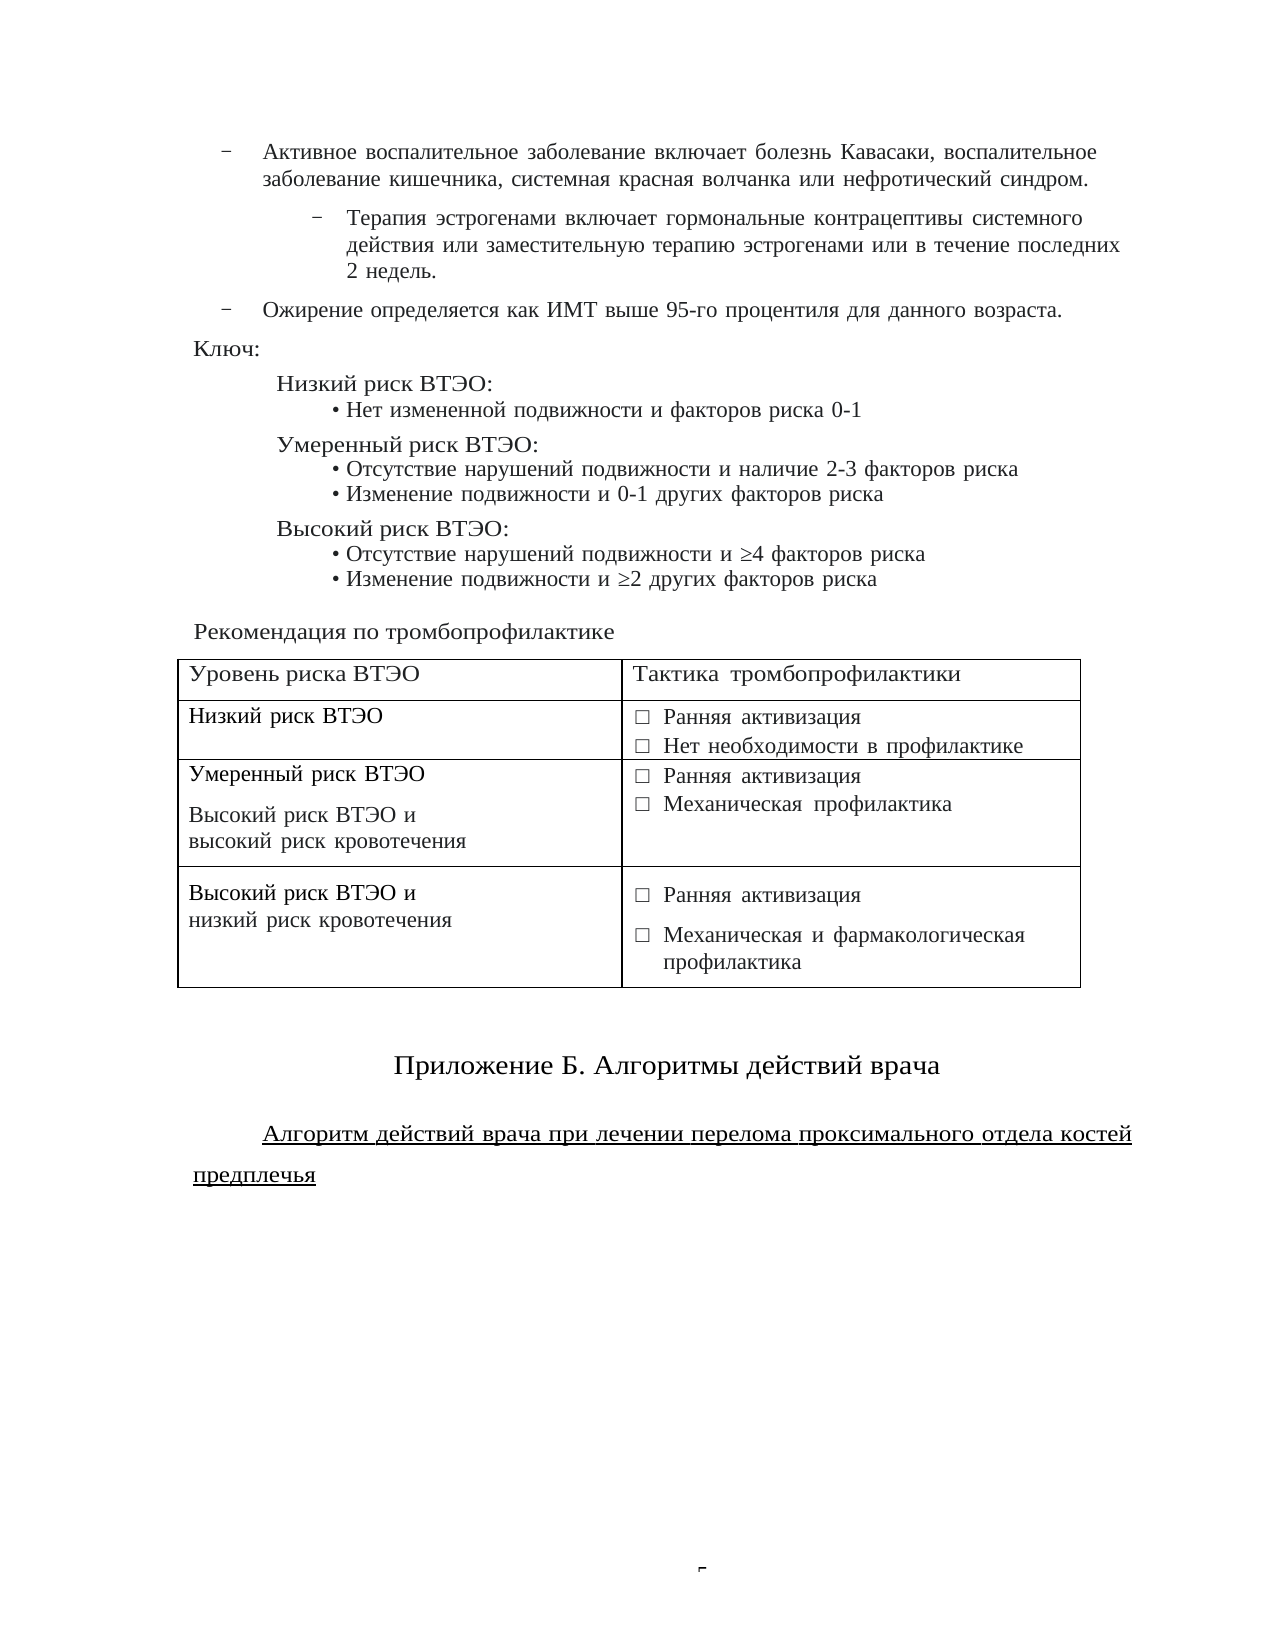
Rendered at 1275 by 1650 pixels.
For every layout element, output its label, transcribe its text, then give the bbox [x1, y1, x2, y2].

text Низкий риск ВТЭО: [276, 371, 1146, 397]
table_cell Ранняя активизация Механическая профилактика [623, 760, 1080, 866]
list Нет измененной подвижности и факторов риска 0-1 [332, 397, 1146, 422]
text Ключ: [193, 335, 1146, 361]
table_cell Умеренный риск ВТЭО Высокий риск ВТЭО и высокий риск кровотечения [179, 760, 621, 866]
table_cell Ранняя активизация Механическая и фармакологическая профилактика [623, 867, 1080, 987]
text Высокий риск ВТЭО: [276, 516, 1146, 542]
table_cell Высокий риск ВТЭО и низкий риск кровотечения [179, 867, 621, 987]
list Отсутствие нарушений подвижности и ≥4 факторов риска [332, 542, 1146, 566]
table_cell Ранняя активизация Нет необходимости в профилактике [623, 701, 1080, 758]
text Алгоритм действий врача при лечении перелома проксимального отдела костей предплечья [193, 1120, 1146, 1187]
text − Активное воспалительное заболевание включает болезнь Кавасаки, воспалительное заболевание кишечника, системная красная волчанка или нефротический синдром. [220, 138, 1106, 191]
text − Терапия эстрогенами включает гормональные контрацептивы системного действия или заместительную терапию эстрогенами или в течение последних 2 недель. [311, 204, 1126, 284]
list Отсутствие нарушений подвижности и наличие 2-3 факторов риска [332, 457, 1146, 482]
subtitle Приложение Б. Алгоритмы действий врача [393, 1049, 1146, 1080]
text Умеренный риск ВТЭО: [276, 432, 1146, 457]
list Изменение подвижности и 0-1 других факторов риска [332, 482, 1146, 507]
text − Ожирение определяется как ИМТ выше 95-го процентиля для данного возраста. [220, 296, 1146, 323]
table_header Тактика тромбопрофилактики [623, 660, 1080, 700]
table_header Уровень риска ВТЭО [179, 660, 621, 700]
list Изменение подвижности и ≥2 других факторов риска [332, 566, 1146, 592]
table_cell Низкий риск ВТЭО [179, 701, 621, 758]
text Рекомендация по тромбопрофилактике [167, 618, 641, 645]
